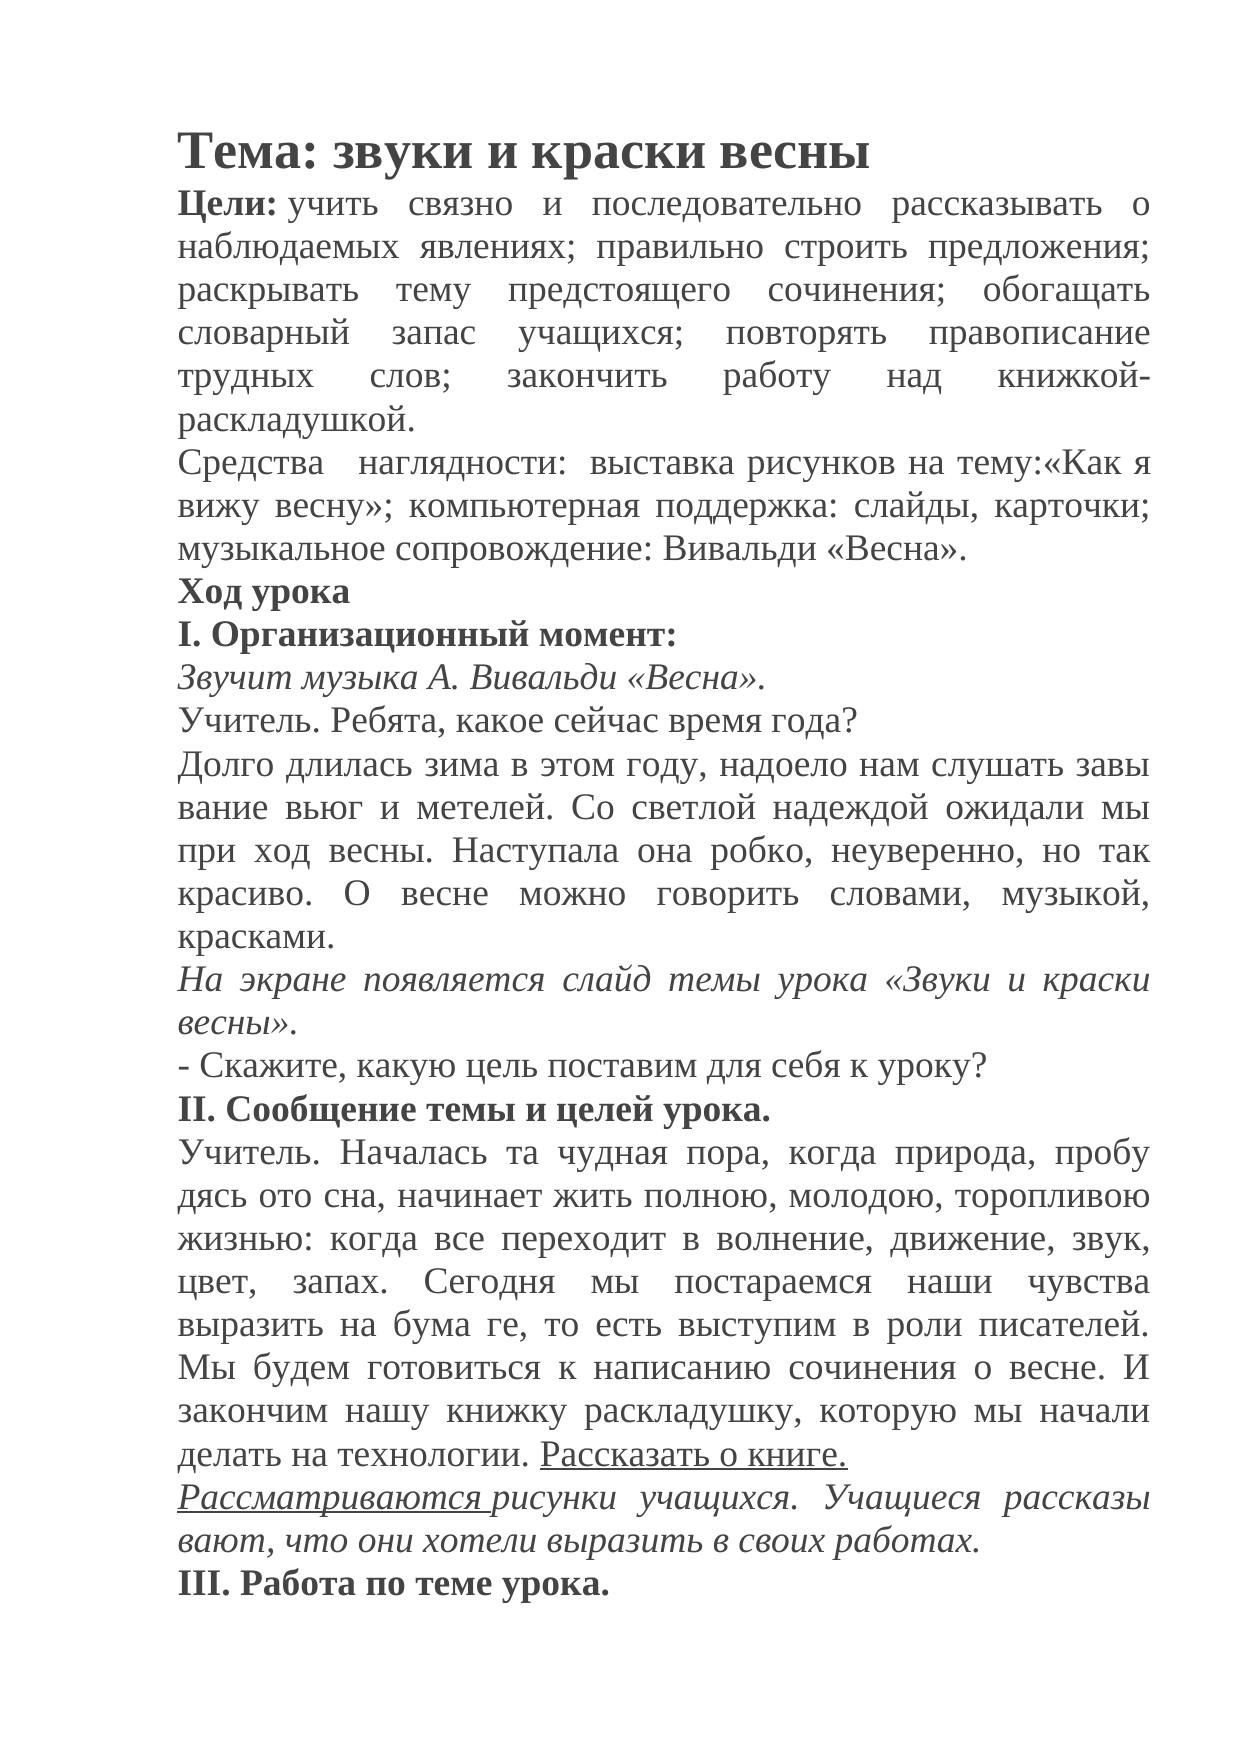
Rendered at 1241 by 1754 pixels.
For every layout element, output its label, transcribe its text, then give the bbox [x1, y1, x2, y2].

text III. Работа по теме урока. [177, 1560, 1152, 1603]
text I. Организационный момент: [177, 612, 1152, 655]
text - Скажите, какую цель поставим для себя к уроку? [177, 1043, 1152, 1086]
text Рассматриваются рисунки учащихся. Учащиеся рассказы вают, что они хотели выразить в своих работах. [177, 1474, 1152, 1560]
text Ход урока [177, 568, 1152, 612]
text Цели: учить связно и последовательно рассказывать о наблюдаемых явлениях; правильно строить предложения; раскрывать тему предстоящего сочинения; обогащать словарный запас учащихся; повторять правописание трудных слов; закончить работу над книжкой-раскладушкой. [177, 180, 1152, 439]
text Учитель. Началась та чудная пора, когда природа, пробу дясь ото сна, начинает жить полною, молодою, торопливою жизнью: когда все переходит в волнение, движение, звук, цвет, запах. Сегодня мы постараемся наши чувства выразить на бума ге, то есть выступим в роли писателей. Мы будем готовиться к написанию сочинения о весне. И закончим нашу книжку раскладушку, которую мы начали делать на технологии. Рассказать о книге. [177, 1129, 1152, 1474]
text Учитель. Ребята, какое сейчас время года? [177, 698, 1152, 741]
text II. Сообщение темы и целей урока. [177, 1086, 1152, 1129]
text Долго длилась зима в этом году, надоело нам слушать завы вание вьюг и метелей. Со светлой надеждой ожидали мы при ход весны. Наступала она робко, неуверенно, но так красиво. О весне можно говорить словами, музыкой, красками. [177, 741, 1152, 957]
text Тема: звуки и краски весны [177, 118, 1152, 180]
text Звучит музыка А. Вивальди «Весна». [177, 655, 1152, 698]
text Средства наглядности: выставка рисунков на тему:«Как я вижу весну»; компьютерная поддержка: слайды, карточки; музыкальное сопровождение: Вивальди «Весна». [177, 439, 1152, 568]
text На экране появляется слайд темы урока «Звуки и краски весны». [177, 957, 1152, 1043]
